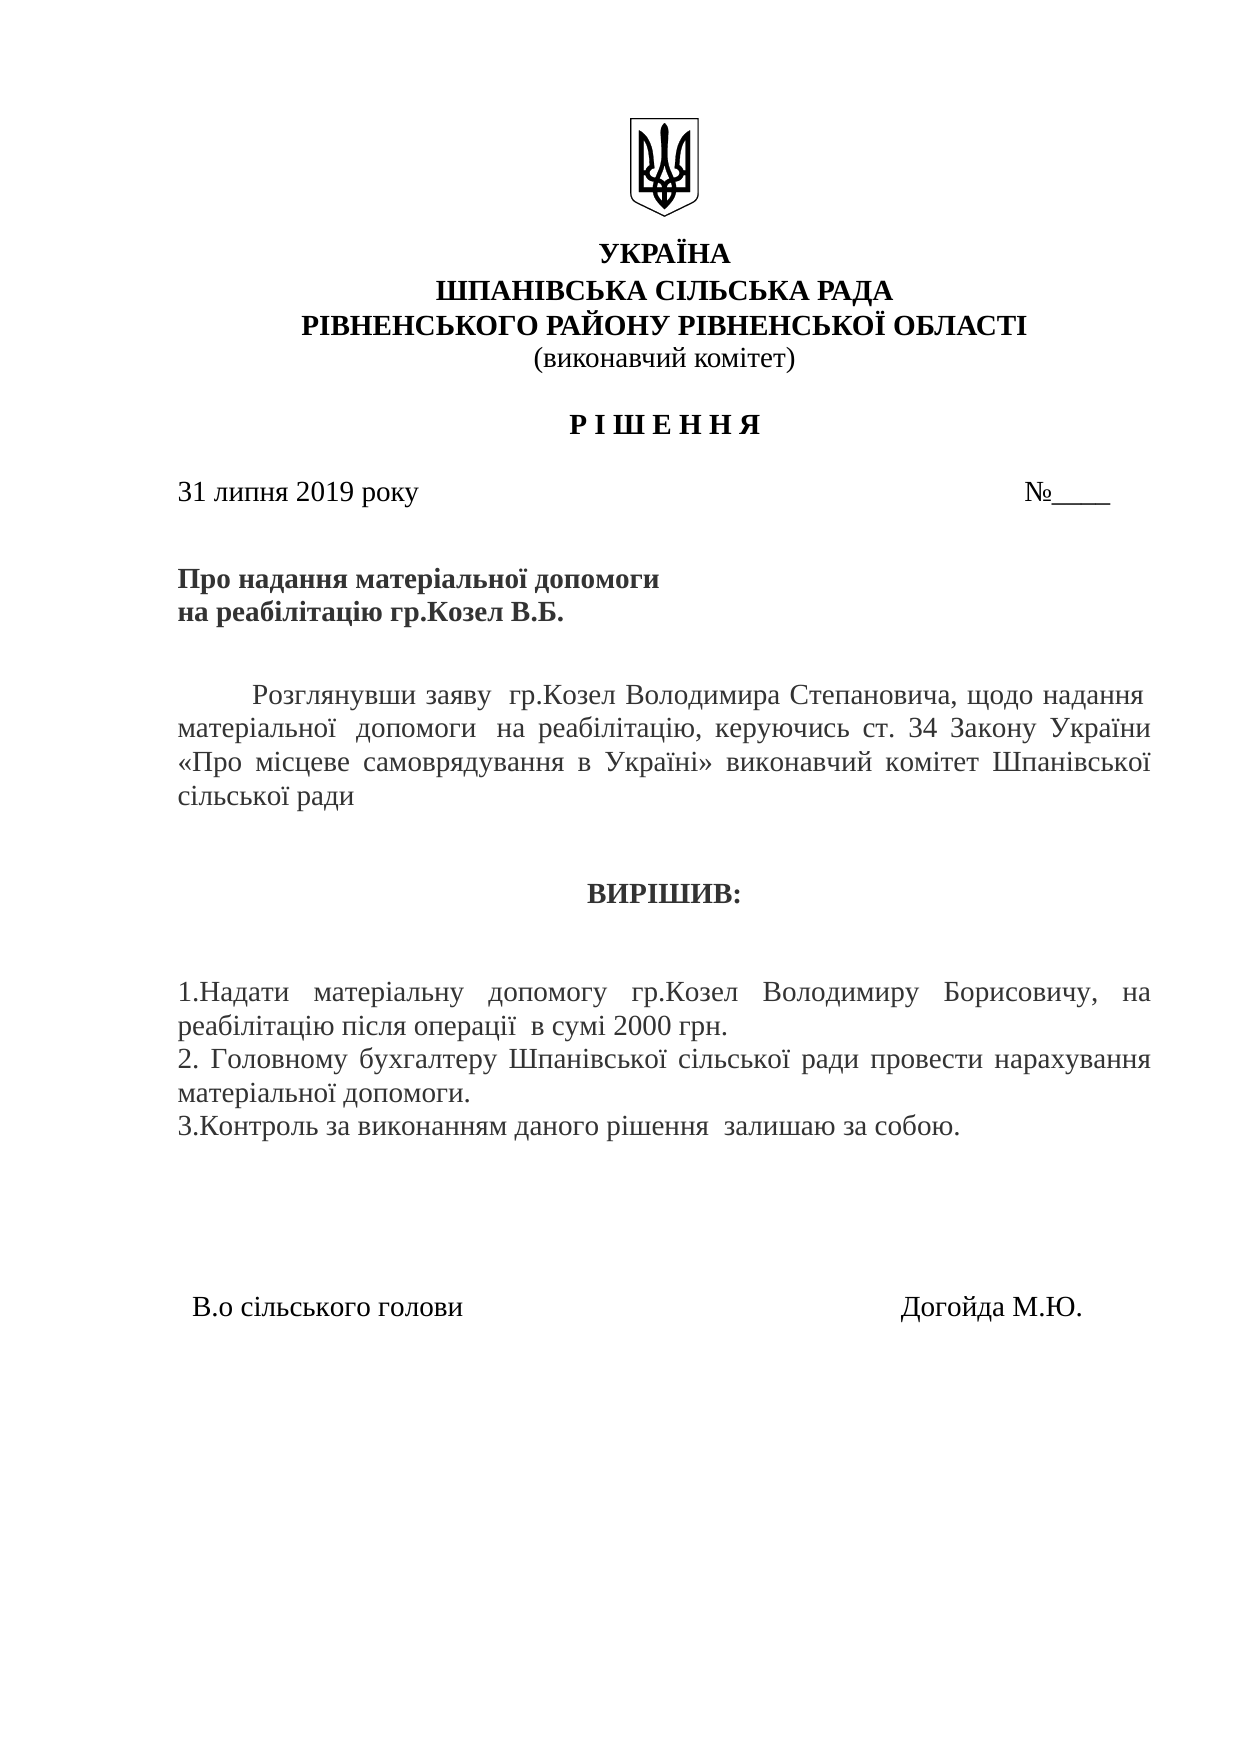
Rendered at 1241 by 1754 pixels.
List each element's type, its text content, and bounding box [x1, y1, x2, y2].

text Про надання матеріальної допомоги [177, 561, 1152, 594]
text 3.Контроль за виконанням даного рішення залишаю за собою. [177, 1108, 1152, 1142]
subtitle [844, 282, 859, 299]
text Україна [177, 236, 1152, 269]
text ВИРІШИВ: [177, 876, 1152, 909]
subtitle ШПАНІВСЬКА сільська рада [177, 282, 853, 305]
text 1.Надати матеріальну допомогу гр.Козел Володимиру Борисовичу, на реабілітацію після операції в сумі 2000 грн. [177, 974, 1152, 1041]
subtitle ШПАНІВСЬКА сільська рада [871, 282, 1152, 305]
text на реабілітацію гр.Козел В.Б. [177, 594, 1152, 628]
text Розглянувши заяву гр.Козел Володимира Степановича, щодо надання матеріальної допомоги на реабілітацію, керуючись ст. 34 Закону України «Про місцеве самоврядування в Україні» виконавчий комітет Шпанівської сільської ради [177, 677, 1152, 811]
text Р І Ш Е Н Н Я [177, 407, 1152, 441]
text РІВНЕНСЬКОГО РАЙОНУ РІВНЕНСЬКОЇ ОБЛАСТІ [177, 317, 1152, 340]
text 2. Головному бухгалтеру Шпанівської сільської ради провести нарахування матеріальної допомоги. [177, 1041, 1152, 1108]
text (виконавчий комітет) [177, 340, 1152, 374]
text 31 липня 2019 року №____ [177, 474, 1152, 508]
text В.о сільського голови Догойда М.Ю. [177, 1289, 1152, 1323]
